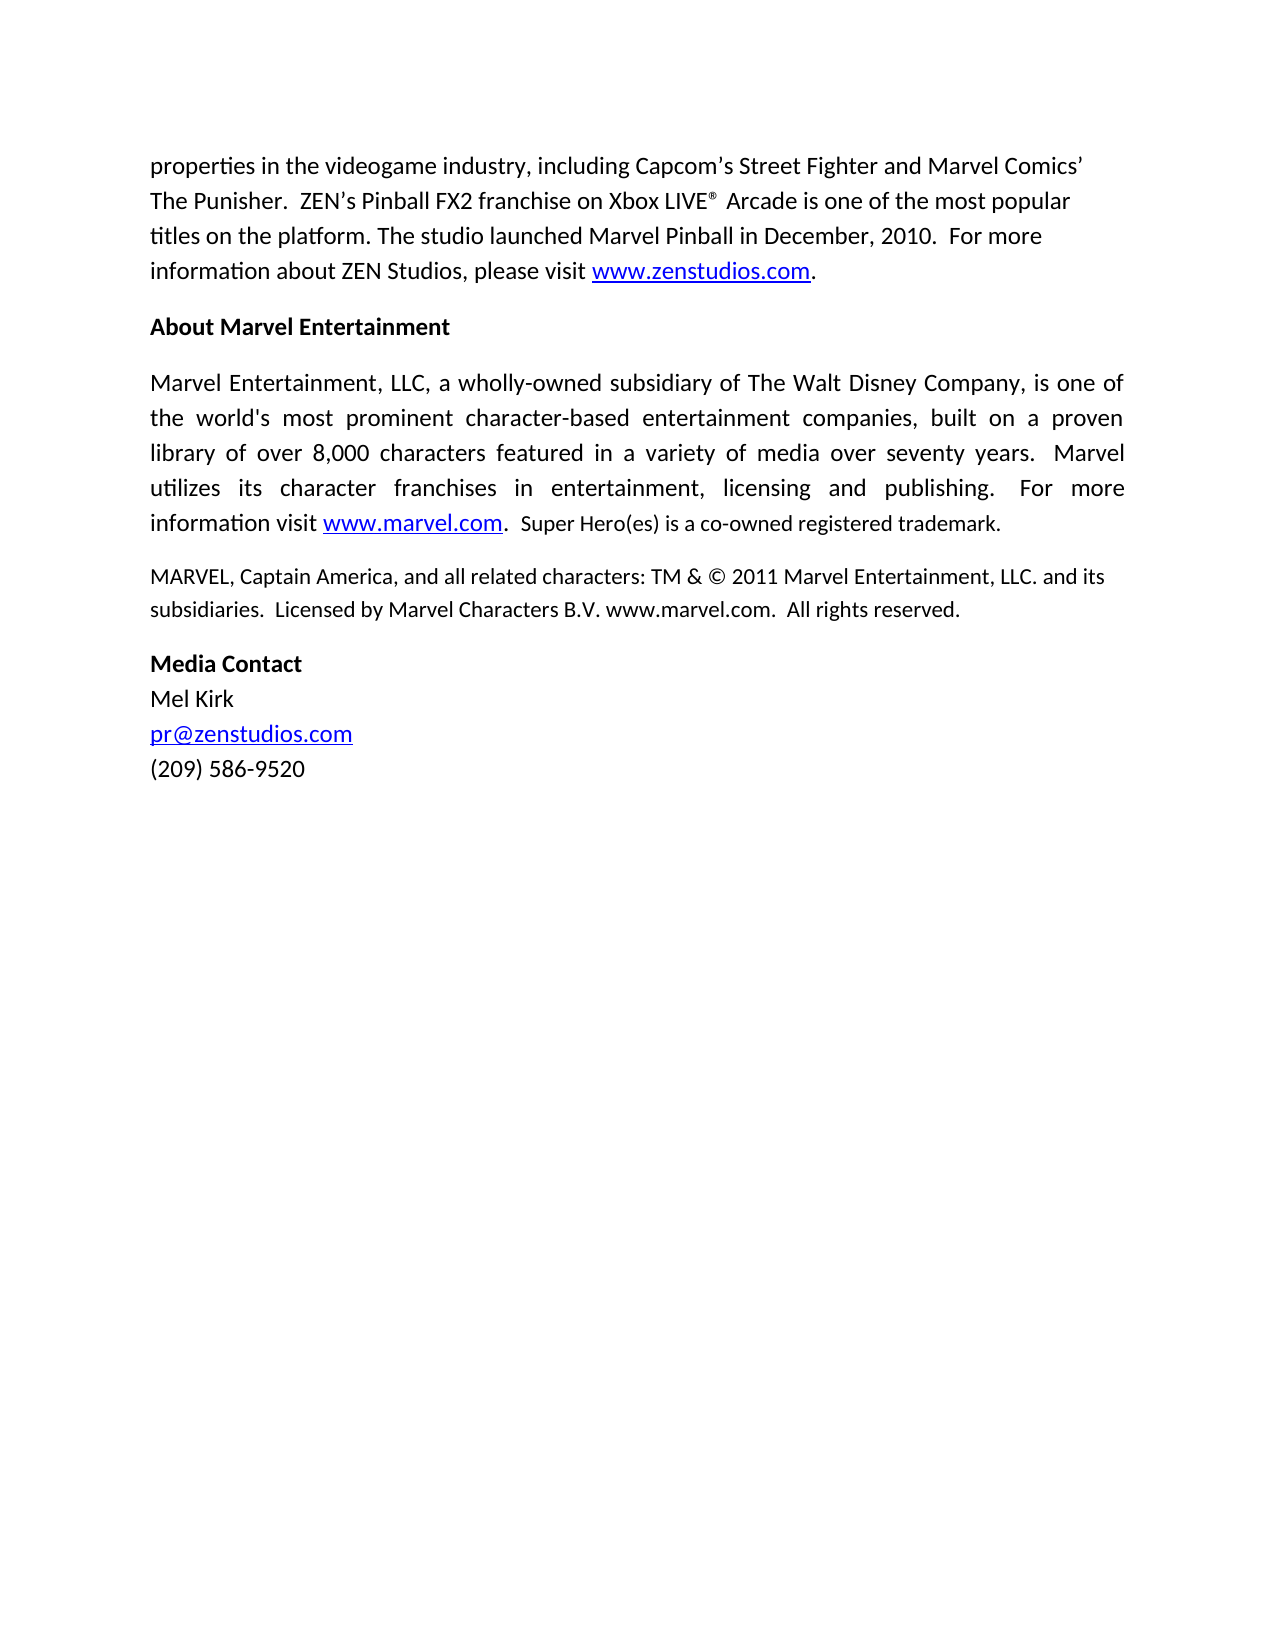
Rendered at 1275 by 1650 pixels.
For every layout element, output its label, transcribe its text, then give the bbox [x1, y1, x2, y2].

text (209) 586-9520 [150, 753, 1125, 783]
text Mel Kirk [150, 683, 1125, 713]
text About Marvel Entertainment [150, 311, 1125, 341]
text Media Contact [150, 648, 1125, 678]
text pr@zenstudios.com [150, 718, 1125, 748]
text MARVEL, Captain America, and all related characters: TM & © 2011 Marvel Entertainment, LLC. and its subsidiaries. Licensed by Marvel Characters B.V. www.marvel.com. All rights reserved. [150, 562, 1125, 623]
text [150, 150, 1125, 286]
text Marvel Entertainment, LLC, a wholly-owned subsidiary of The Walt Disney Company, is one of the world's most prominent character-based entertainment companies, built on a proven library of over 8,000 characters featured in a variety of media over seventy years. Marvel utilizes its character franchises in entertainment, licensing and publishing. For more information visit www.marvel.com. Super Hero(es) is a co-owned registered trademark. [150, 367, 1125, 537]
